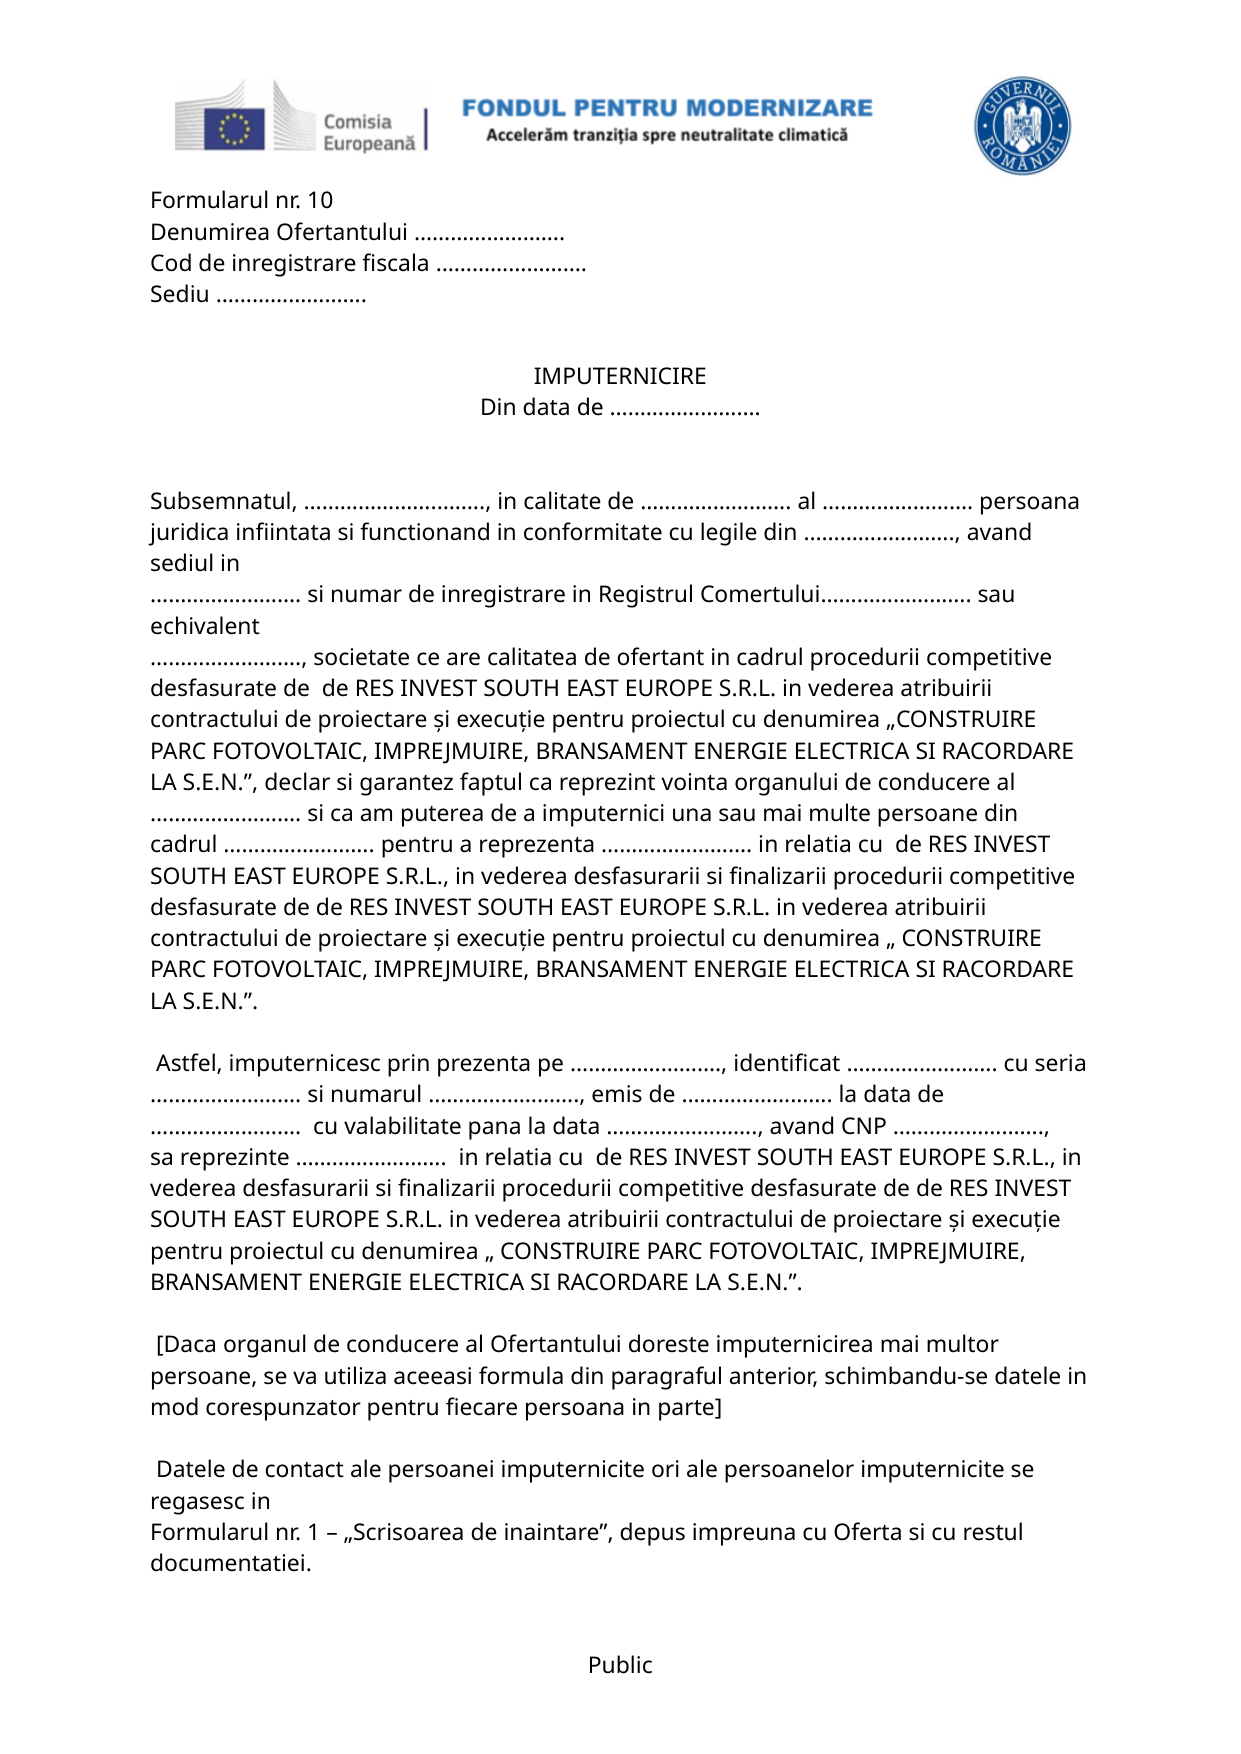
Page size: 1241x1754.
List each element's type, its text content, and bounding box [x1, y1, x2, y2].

picture [150, 73, 1091, 185]
text vederea desfasurarii si finalizarii procedurii competitive desfasurate de de RES INVEST SOUTH EAST EUROPE S.R.L. in vederea atribuirii contractului de proiectare și execuție pentru proiectul cu denumirea „ CONSTRUIRE PARC FOTOVOLTAIC, IMPREJMUIRE, BRANSAMENT ENERGIE ELECTRICA SI RACORDARE LA S.E.N.”. [150, 1172, 1090, 1297]
text juridica infiintata si functionand in conformitate cu legile din ……………………., avand sediul in [150, 516, 1090, 578]
text ……………………. si numar de inregistrare in Registrul Comertului……………………. sau echivalent [150, 578, 1090, 641]
text Din data de ……………………. [150, 391, 1090, 422]
text IMPUTERNICIRE [150, 360, 1090, 391]
text Astfel, imputernicesc prin prezenta pe ……………………., identificat ……………………. cu seria [150, 1047, 1090, 1078]
text Subsemnatul, …………………..……., in calitate de ……………………. al ……………………. persoana [150, 485, 1090, 516]
text [Daca organul de conducere al Ofertantului doreste imputernicirea mai multor persoane, se va utiliza aceeasi formula din paragraful anterior, schimbandu-se datele in mod corespunzator pentru fiecare persoana in parte] [150, 1328, 1090, 1422]
text Cod de inregistrare fiscala ……………………. [150, 247, 1090, 278]
text ……………………. si numarul ……………………., emis de ……………………. la data de [150, 1078, 1090, 1110]
text Formularul nr. 1 – „Scrisoarea de inaintare”, depus impreuna cu Oferta si cu restul documentatiei. [150, 1516, 1090, 1578]
text Sediu ……………………. [150, 278, 1090, 309]
text ……………………. cu valabilitate pana la data ……………………., avand CNP ……………………., [150, 1110, 1090, 1141]
text sa reprezinte ……………………. in relatia cu de RES INVEST SOUTH EAST EUROPE S.R.L., in [150, 1141, 1090, 1172]
text ……………………., societate ce are calitatea de ofertant in cadrul procedurii competitive desfasurate de de RES INVEST SOUTH EAST EUROPE S.R.L. in vederea atribuirii contractului de proiectare și execuție pentru proiectul cu denumirea „CONSTRUIRE PARC FOTOVOLTAIC, IMPREJMUIRE, BRANSAMENT ENERGIE ELECTRICA SI RACORDARE LA S.E.N.”, declar si garantez faptul ca reprezint vointa organului de conducere al ……………………. si ca am puterea de a imputernici una sau mai multe persoane din cadrul ……………………. pentru a reprezenta ……………………. in relatia cu de RES INVEST SOUTH EAST EUROPE S.R.L., in vederea desfasurarii si finalizarii procedurii competitive desfasurate de de RES INVEST SOUTH EAST EUROPE S.R.L. in vederea atribuirii contractului de proiectare și execuție pentru proiectul cu denumirea „ CONSTRUIRE PARC FOTOVOLTAIC, IMPREJMUIRE, BRANSAMENT ENERGIE ELECTRICA SI RACORDARE LA S.E.N.”. [150, 641, 1090, 1016]
text Datele de contact ale persoanei imputernicite ori ale persoanelor imputernicite se regasesc in [150, 1453, 1090, 1516]
text Denumirea Ofertantului ……………………. [150, 216, 1090, 247]
text Formularul nr. 10 [150, 185, 1090, 216]
